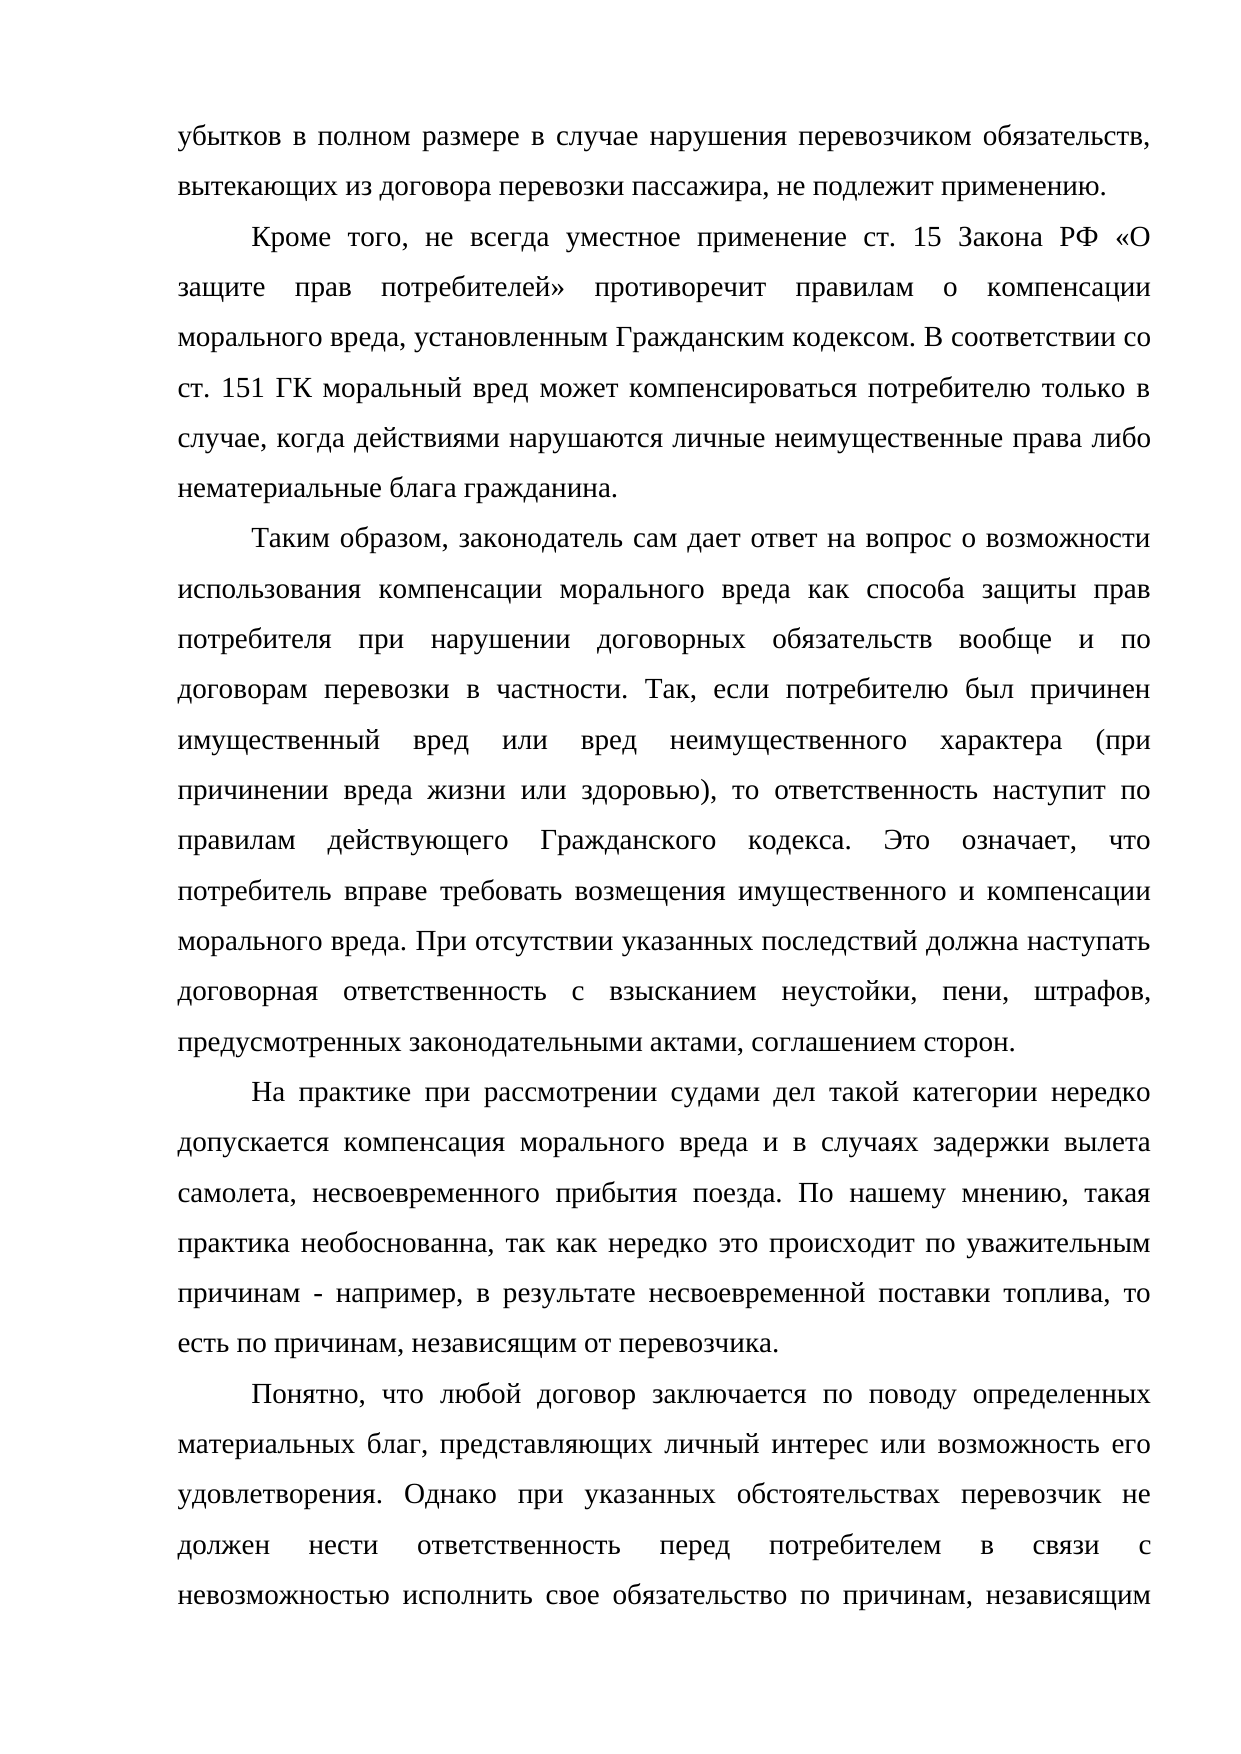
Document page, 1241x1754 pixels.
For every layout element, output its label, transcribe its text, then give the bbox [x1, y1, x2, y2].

text Кроме того, не всегда уместное применение ст. 15 Закона РФ «О защите прав потребителей» противоречит правилам о компенсации морального вреда, установленным Гражданским кодексом. В соответствии со ст. 151 ГК моральный вред может компенсироваться потребителю только в случае, когда действиями нарушаются личные неимущественные права либо нематериальные блага гражданина. [177, 219, 1152, 504]
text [177, 118, 1152, 202]
text На практике при рассмотрении судами дел такой категории нередко допускается компенсация морального вреда и в случаях задержки вылета самолета, несвоевременного прибытия поезда. По нашему мнению, такая практика необоснованна, так как нередко это происходит по уважительным причинам - например, в результате несвоевременной поставки топлива, то есть по причинам, независящим от перевозчика. [177, 1074, 1152, 1359]
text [177, 1376, 1152, 1611]
text Таким образом, законодатель сам дает ответ на вопрос о возможности использования компенсации морального вреда как способа защиты прав потребителя при нарушении договорных обязательств вообще и по договорам перевозки в частности. Так, если потребителю был причинен имущественный вред или вред неимущественного характера (при причинении вреда жизни или здоровью), то ответственность наступит по правилам действующего Гражданского кодекса. Это означает, что потребитель вправе требовать возмещения имущественного и компенсации морального вреда. При отсутствии указанных последствий должна наступать договорная ответственность с взысканием неустойки, пени, штрафов, предусмотренных законодательными актами, соглашением сторон. [177, 521, 1152, 1057]
